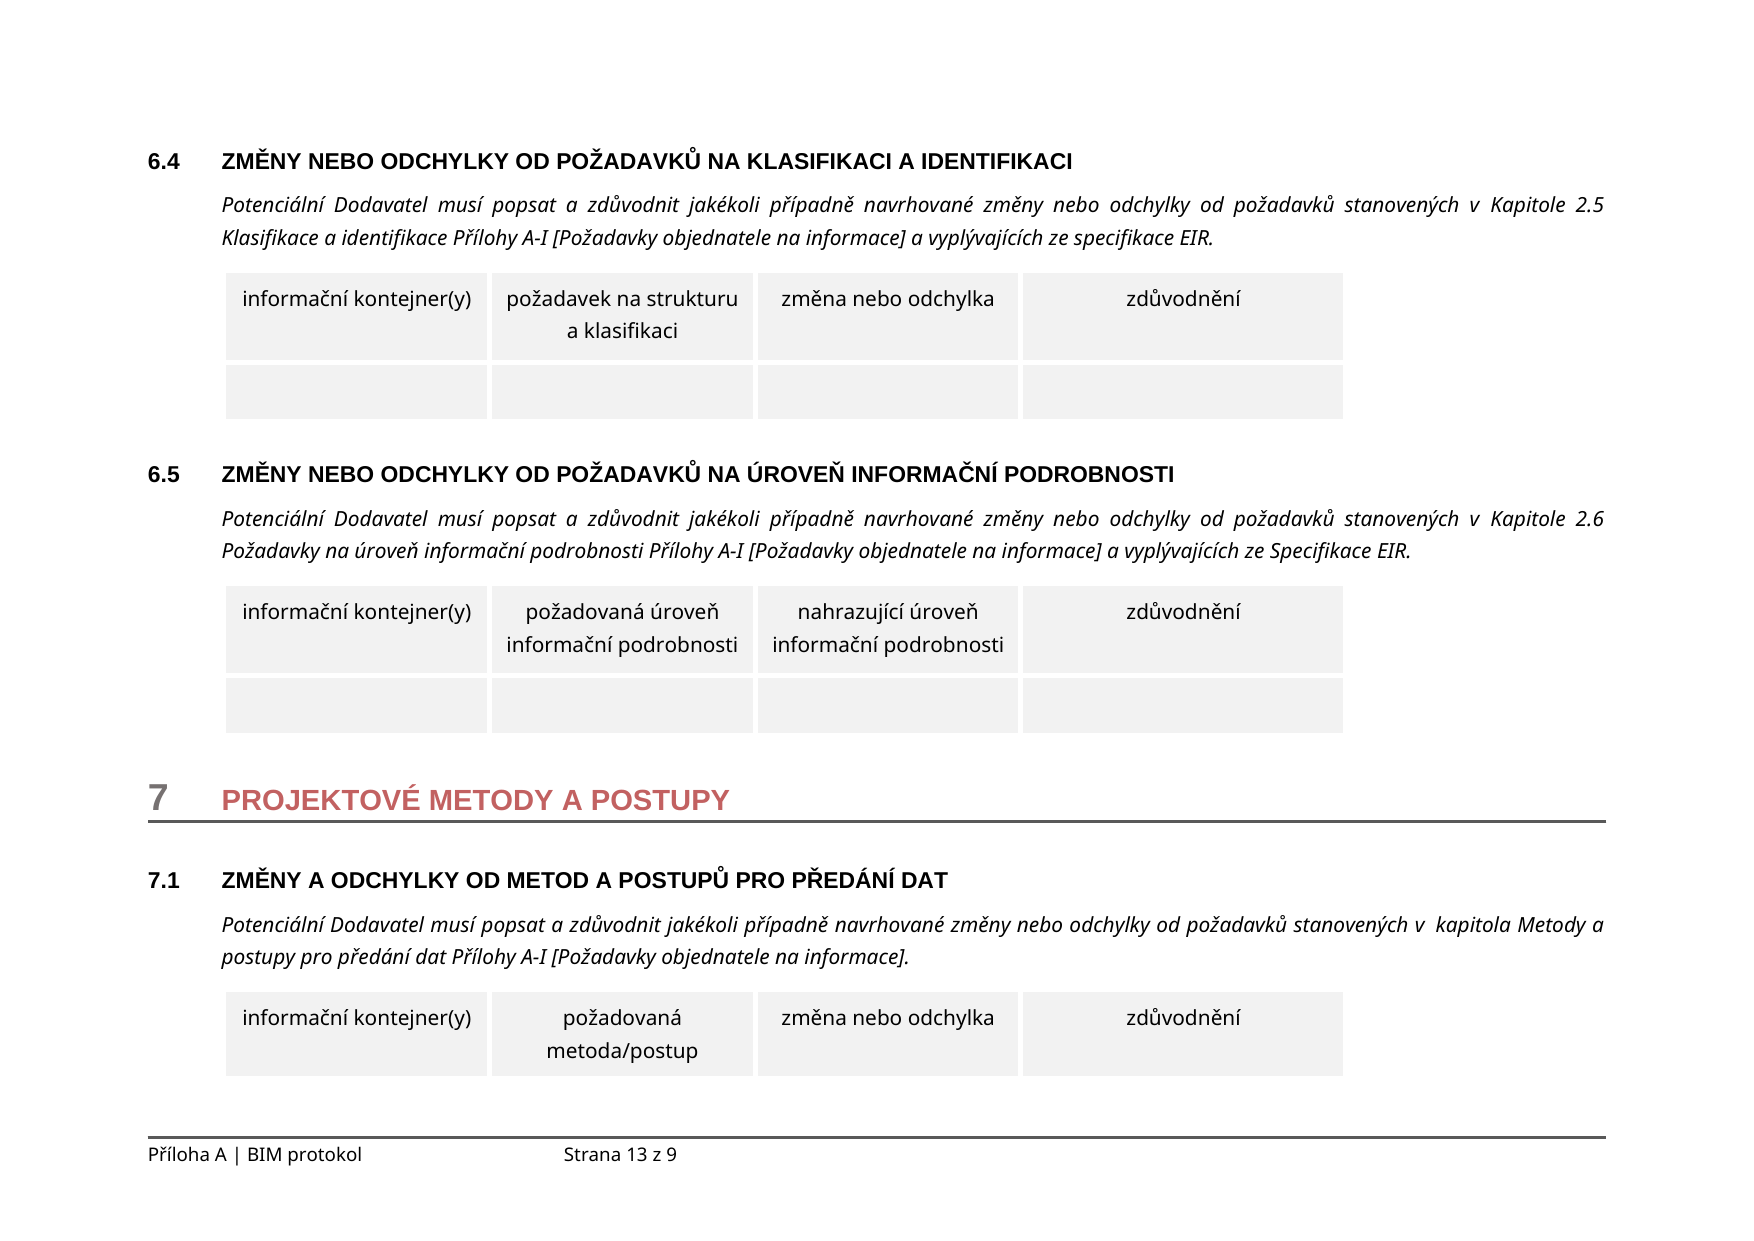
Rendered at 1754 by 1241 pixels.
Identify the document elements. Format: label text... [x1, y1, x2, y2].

table_header změna nebo odchylka [758, 273, 1018, 360]
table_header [226, 992, 487, 1076]
table_header zdůvodnění [1023, 586, 1343, 673]
table_header požadovaná úroveň informační podrobnosti [492, 586, 753, 673]
table_cell [1023, 678, 1343, 732]
table_header změna nebo odchylka [758, 992, 1018, 1076]
table_cell [226, 678, 487, 732]
text Projektové metody a postupy [148, 775, 1606, 820]
table_header informační kontejner(y) [226, 586, 487, 673]
table_header informační kontejner(y) [226, 273, 487, 360]
table_cell [492, 365, 753, 419]
text Změny nebo odchylky od požadavků na úroveň informační podrobnosti [148, 461, 1606, 487]
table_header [492, 992, 753, 1076]
table_cell [226, 365, 487, 419]
text Změny a odchylky od Metod a postupů pro předání dat [148, 867, 1606, 893]
table_header zdůvodnění [1023, 992, 1343, 1076]
text Potenciální Dodavatel musí popsat a zdůvodnit jakékoli případně navrhované změny nebo odchylky od požadavků stanovených v kapitola Metody a postupy pro předání dat Přílohy A-I [Požadavky objednatele na informace]. [221, 910, 1606, 971]
text Potenciální Dodavatel musí popsat a zdůvodnit jakékoli případně navrhované změny nebo odchylky od požadavků stanovených v Kapitole 2.5 Klasifikace a identifikace Přílohy A-I [Požadavky objednatele na informace] a vyplývajících ze specifikace EIR. [221, 190, 1606, 251]
table_cell [758, 678, 1018, 732]
table_header nahrazující úroveň informační podrobnosti [758, 586, 1018, 673]
table_header zdůvodnění [1023, 273, 1343, 360]
table_cell [1023, 365, 1343, 419]
text Potenciální Dodavatel musí popsat a zdůvodnit jakékoli případně navrhované změny nebo odchylky od požadavků stanovených v Kapitole 2.6 Požadavky na úroveň informační podrobnosti Přílohy A-I [Požadavky objednatele na informace] a vyplývajících ze Specifikace EIR. [221, 504, 1606, 565]
text Změny nebo odchylky od požadavků na klasifikaci a identifikaci [148, 148, 1606, 174]
table_header požadavek na strukturu a klasifikaci [492, 273, 753, 360]
table_cell [758, 365, 1018, 419]
table_cell [492, 678, 753, 732]
